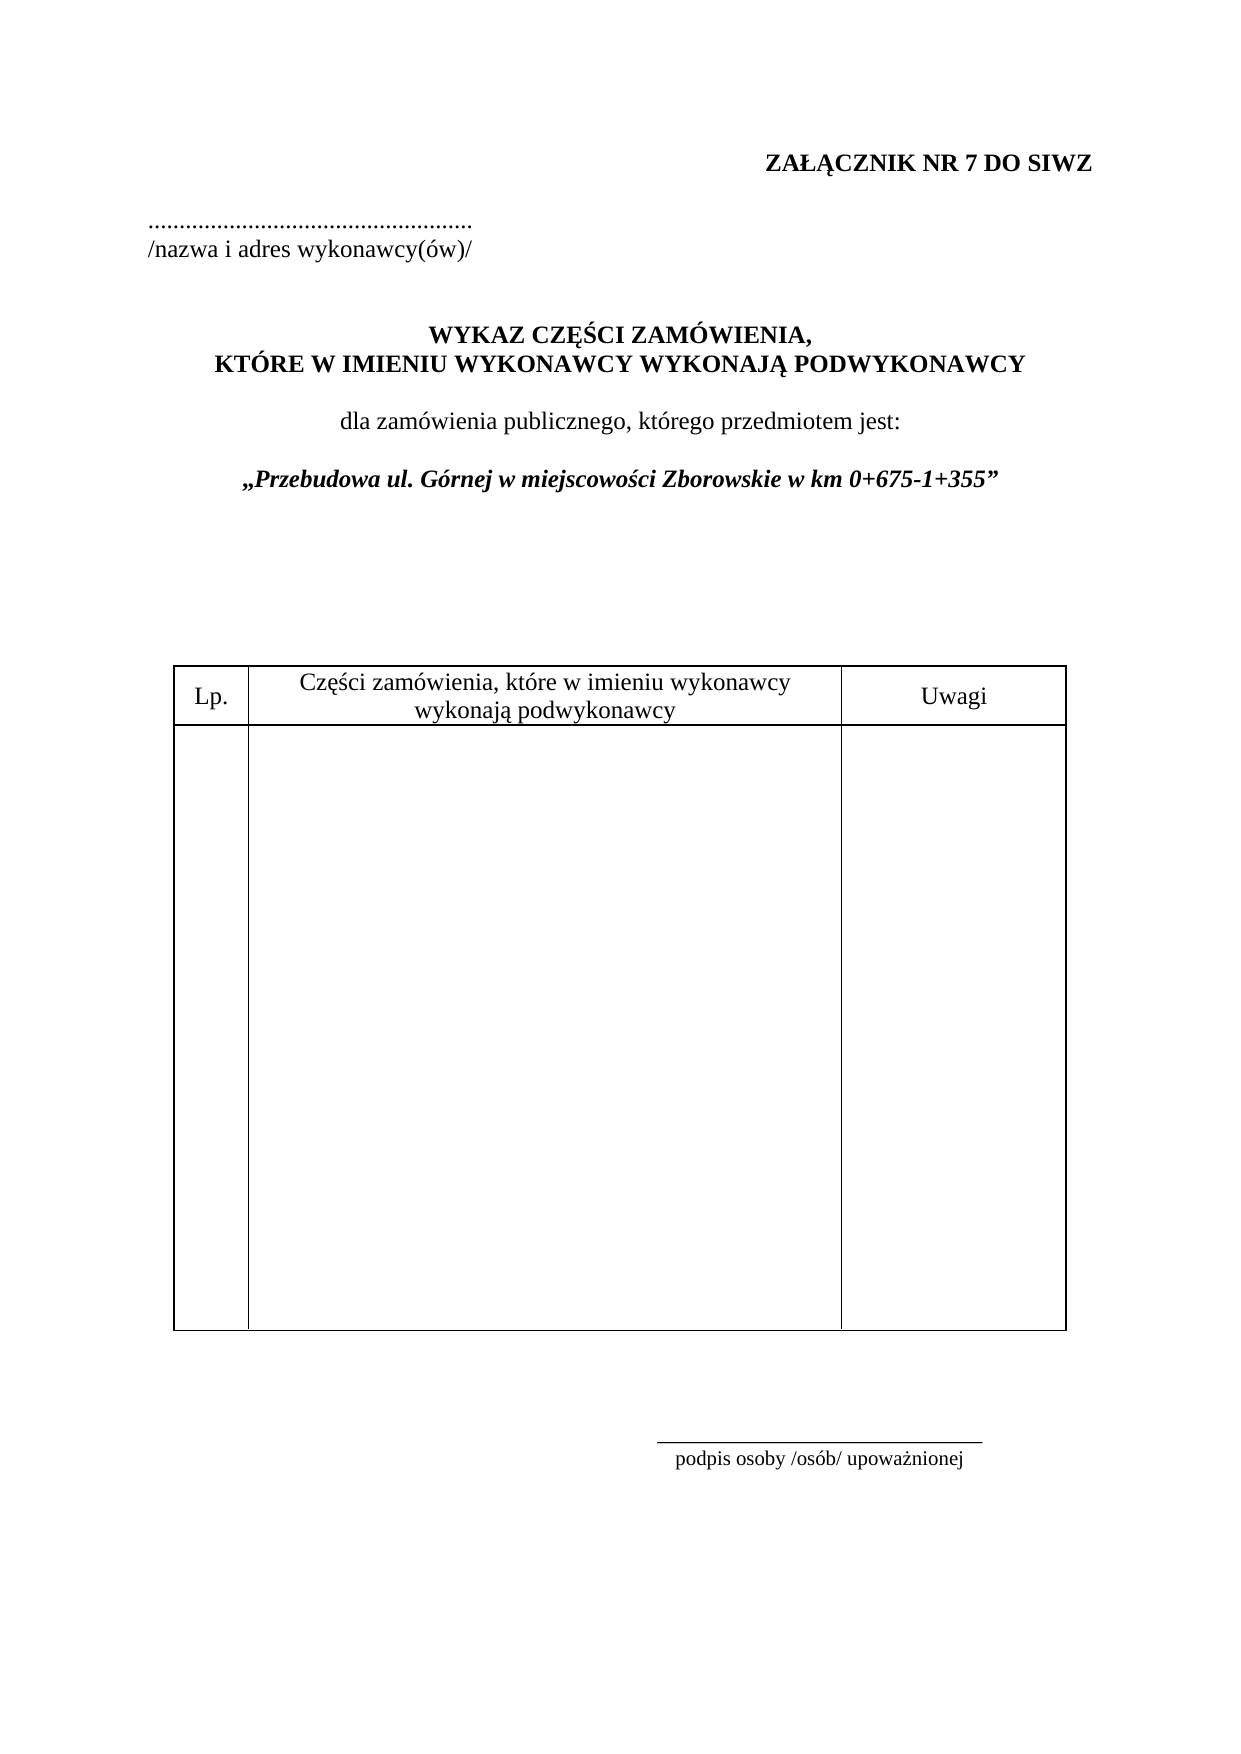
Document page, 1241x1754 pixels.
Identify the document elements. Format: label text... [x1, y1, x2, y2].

table_cell [842, 726, 1065, 1329]
text „Przebudowa ul. Górnej w miejscowości Zborowskie w km 0+675-1+355” [148, 464, 1093, 493]
text /nazwa i adres wykonawcy(ów)/ [148, 234, 1093, 263]
text __________________________ [546, 1417, 1093, 1446]
table_header Lp. [175, 667, 248, 724]
subtitle które W IMIENIU wykonawcY WyKONAJĄ podwykonawcY [148, 349, 1093, 378]
table_cell [249, 726, 841, 1329]
table_header Uwagi [842, 667, 1065, 724]
table_header Części zamówienia, które w imieniu wykonawcy wykonają podwykonawcy [249, 667, 841, 724]
text ZAŁĄCZNIK NR 7 DO SIWZ [148, 148, 1093, 176]
text .................................................... [148, 205, 1093, 234]
subtitle Wykaz części zamówienia, [148, 320, 1093, 349]
text podpis osoby /osób/ upoważnionej [546, 1446, 1093, 1470]
text dla zamówienia publicznego, którego przedmiotem jest: [148, 406, 1093, 435]
table_cell [175, 726, 248, 1329]
